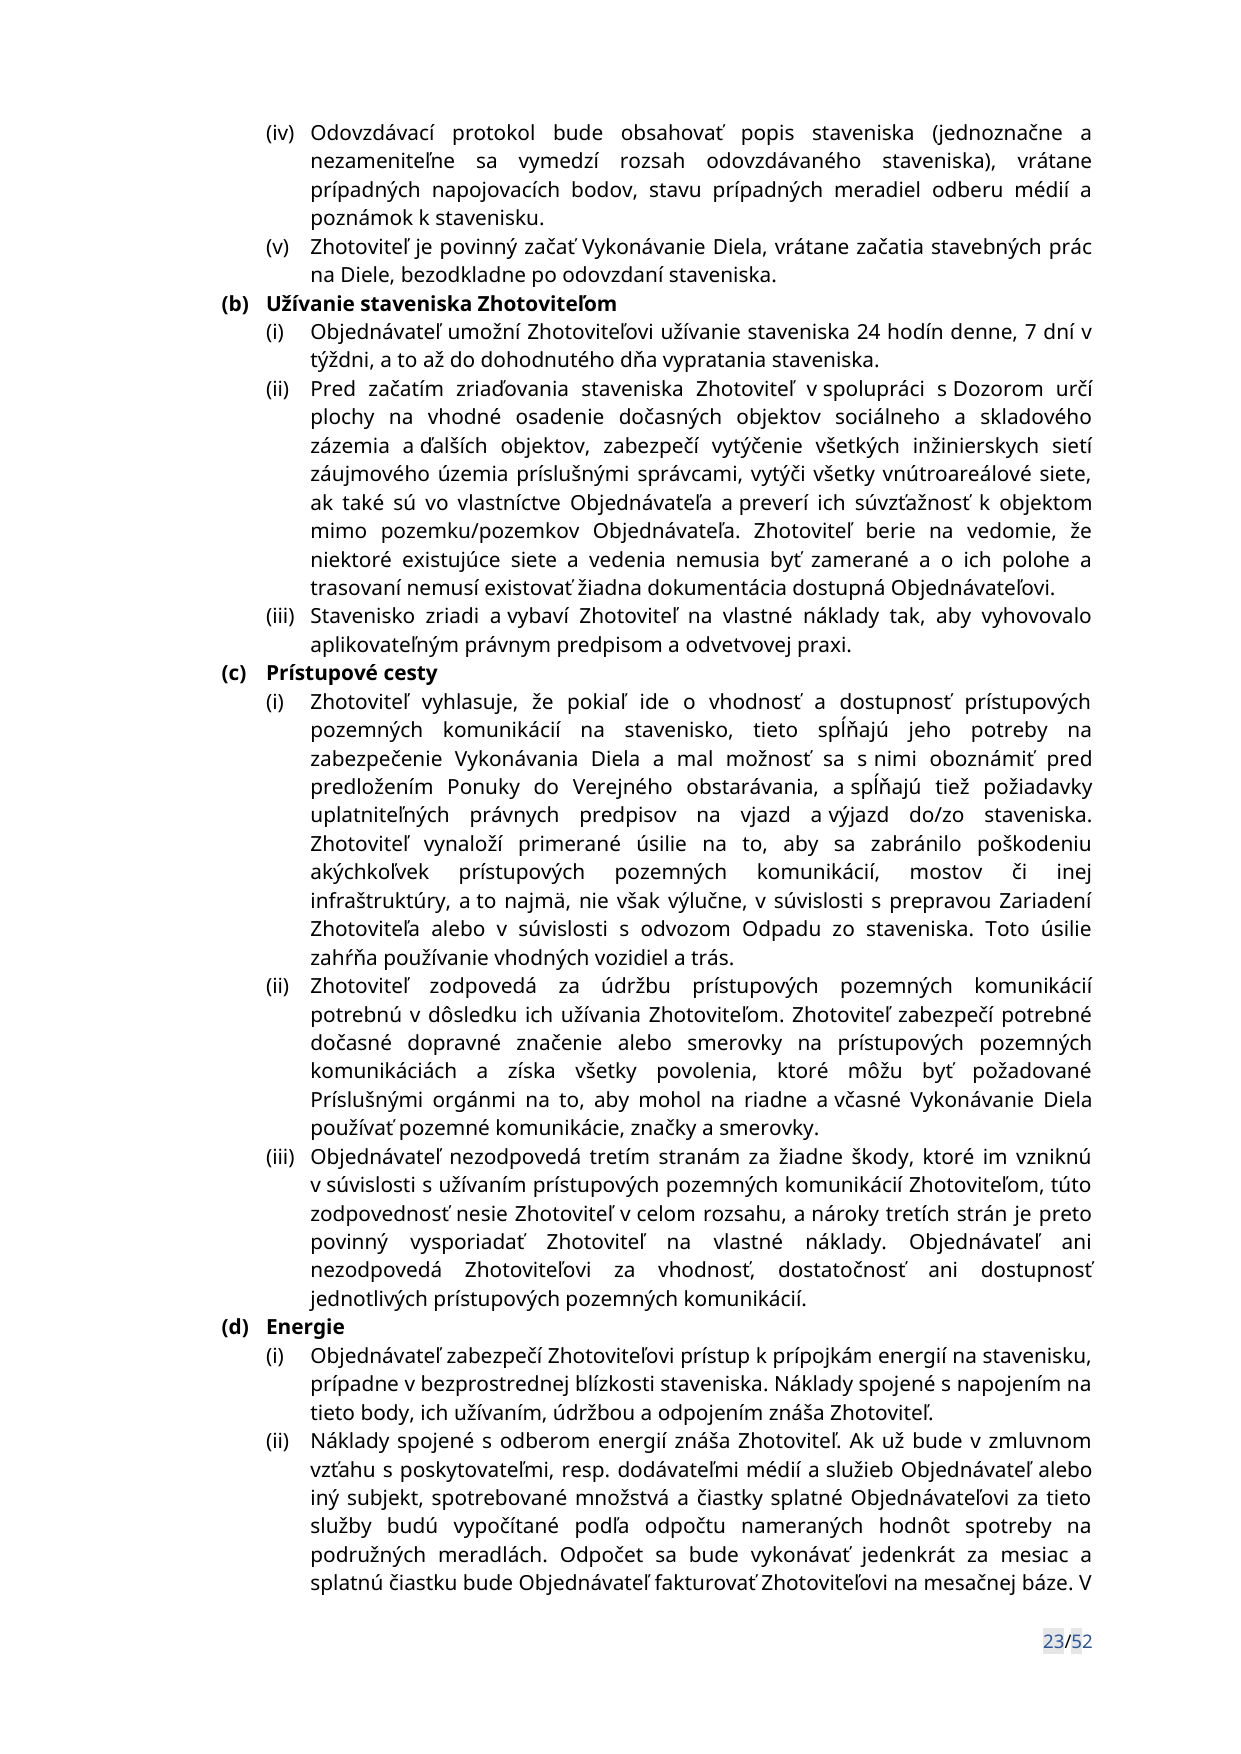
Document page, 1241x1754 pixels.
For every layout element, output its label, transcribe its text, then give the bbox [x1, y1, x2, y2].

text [266, 1426, 1093, 1597]
text (i) Objednávateľ zabezpečí Zhotoviteľovi prístup k prípojkám energií na stavenisku, prípadne v bezprostrednej blízkosti staveniska. Náklady spojené s napojením na tieto body, ich užívaním, údržbou a odpojením znáša Zhotoviteľ. [266, 1341, 1093, 1426]
text (iii) Stavenisko zriadi a vybaví Zhotoviteľ na vlastné náklady tak, aby vyhovovalo aplikovateľným právnym predpisom a odvetvovej praxi. [266, 602, 1093, 658]
text (c) Prístupové cesty [221, 658, 1093, 687]
text (i) Objednávateľ umožní Zhotoviteľovi užívanie staveniska 24 hodín denne, 7 dní v týždni, a to až do dohodnutého dňa vypratania staveniska. [266, 317, 1093, 374]
text (i) Zhotoviteľ vyhlasuje, že pokiaľ ide o vhodnosť a dostupnosť prístupových pozemných komunikácií na stavenisko, tieto spĺňajú jeho potreby na zabezpečenie Vykonávania Diela a mal možnosť sa s nimi oboznámiť pred predložením Ponuky do Verejného obstarávania, a spĺňajú tiež požiadavky uplatniteľných právnych predpisov na vjazd a výjazd do/zo staveniska. Zhotoviteľ vynaloží primerané úsilie na to, aby sa zabránilo poškodeniu akýchkoľvek prístupových pozemných komunikácií, mostov či inej infraštruktúry, a to najmä, nie však výlučne, v súvislosti s prepravou Zariadení Zhotoviteľa alebo v súvislosti s odvozom Odpadu zo staveniska. Toto úsilie zahŕňa používanie vhodných vozidiel a trás. [266, 687, 1093, 971]
text (ii) Pred začatím zriaďovania staveniska Zhotoviteľ v spolupráci s Dozorom určí plochy na vhodné osadenie dočasných objektov sociálneho a skladového zázemia a ďalších objektov, zabezpečí vytýčenie všetkých inžinierskych sietí záujmového územia príslušnými správcami, vytýči všetky vnútroareálové siete, ak také sú vo vlastníctve Objednávateľa a preverí ich súvzťažnosť k objektom mimo pozemku/pozemkov Objednávateľa. Zhotoviteľ berie na vedomie, že niektoré existujúce siete a vedenia nemusia byť zamerané a o ich polohe a trasovaní nemusí existovať žiadna dokumentácia dostupná Objednávateľovi. [266, 374, 1093, 602]
text (iv) Odovzdávací protokol bude obsahovať popis staveniska (jednoznačne a nezameniteľne sa vymedzí rozsah odovzdávaného staveniska), vrátane prípadných napojovacích bodov, stavu prípadných meradiel odberu médií a poznámok k stavenisku. [266, 118, 1093, 232]
text (ii) Zhotoviteľ zodpovedá za údržbu prístupových pozemných komunikácií potrebnú v dôsledku ich užívania Zhotoviteľom. Zhotoviteľ zabezpečí potrebné dočasné dopravné značenie alebo smerovky na prístupových pozemných komunikáciách a získa všetky povolenia, ktoré môžu byť požadované Príslušnými orgánmi na to, aby mohol na riadne a včasné Vykonávanie Diela používať pozemné komunikácie, značky a smerovky. [266, 971, 1093, 1142]
text (iii) Objednávateľ nezodpovedá tretím stranám za žiadne škody, ktoré im vzniknú v súvislosti s užívaním prístupových pozemných komunikácií Zhotoviteľom, túto zodpovednosť nesie Zhotoviteľ v celom rozsahu, a nároky tretích strán je preto povinný vysporiadať Zhotoviteľ na vlastné náklady. Objednávateľ ani nezodpovedá Zhotoviteľovi za vhodnosť, dostatočnosť ani dostupnosť jednotlivých prístupových pozemných komunikácií. [266, 1142, 1093, 1312]
text (b) Užívanie staveniska Zhotoviteľom [221, 289, 1093, 317]
text (v) Zhotoviteľ je povinný začať Vykonávanie Diela, vrátane začatia stavebných prác na Diele, bezodkladne po odovzdaní staveniska. [266, 232, 1093, 289]
text (d) Energie [221, 1312, 1093, 1341]
